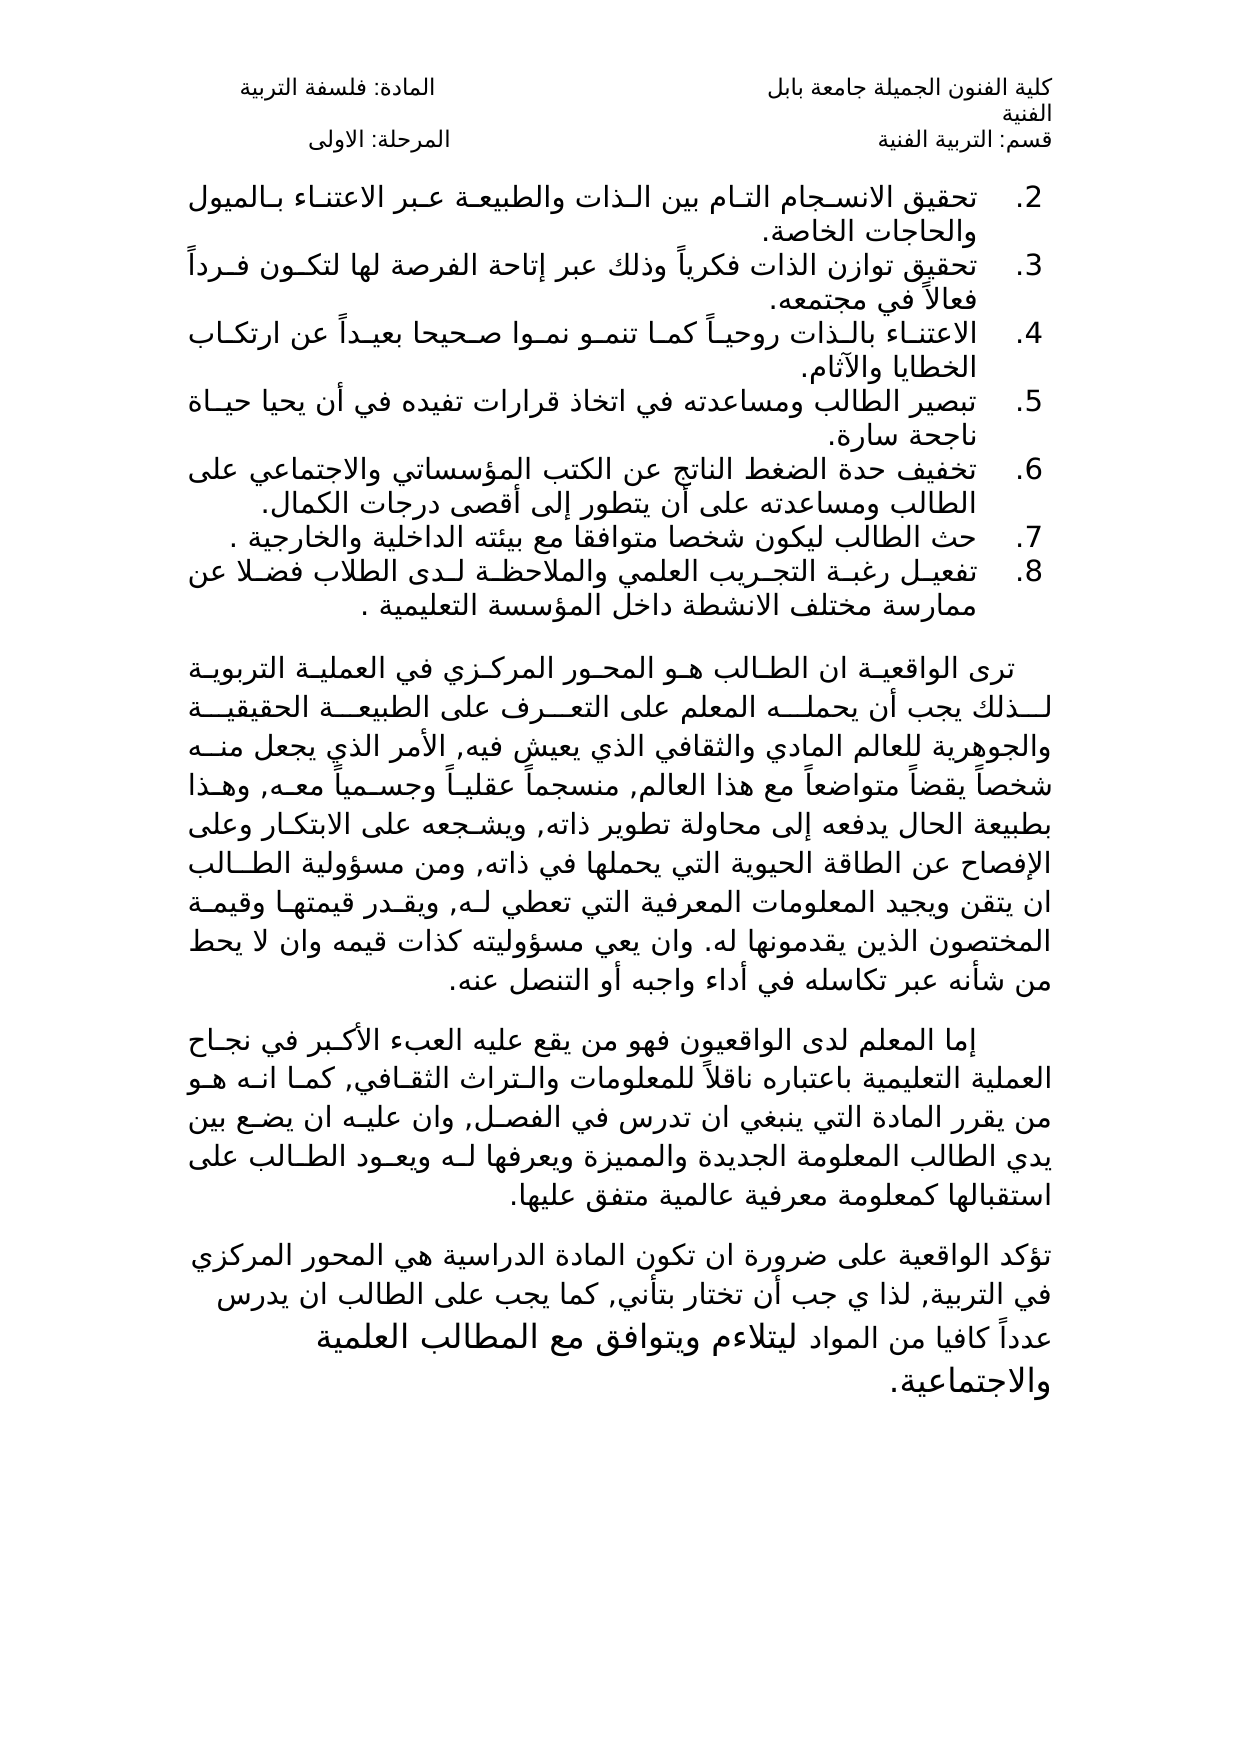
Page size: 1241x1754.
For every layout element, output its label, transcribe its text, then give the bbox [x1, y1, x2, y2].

list حث الطالب ليكون شخصا متوافقا مع بيئته الداخلية والخارجية . [187, 520, 1015, 554]
list تحقيق الانسجام التام بين الذات والطبيعة عبر الاعتناء بالميول والحاجات الخاصة. [187, 181, 1015, 249]
text ترى الواقعية ان الطالب هو المحور المركزي في العملية التربوية لذلك يجب أن يحمله المعلم على التعرف على الطبيعة الحقيقية والجوهرية للعالم المادي والثقافي الذي يعيش فيه, الأمر الذي يجعل منه شخصاً يقضاً متواضعاً مع هذا العالم, منسجماً عقلياً وجسمياً معه, وهذا بطبيعة الحال يدفعه إلى محاولة تطوير ذاته, ويشجعه على الابتكار وعلى الإفصاح عن الطاقة الحيوية التي يحملها في ذاته, ومن مسؤولية الطالب ان يتقن ويجيد المعلومات المعرفية التي تعطي له, ويقدر قيمتها وقيمة المختصون الذين يقدمونها له. وان يعي مسؤوليته كذات قيمه وان لا يحط من شأنه عبر تكاسله في أداء واجبه أو التنصل عنه. [187, 651, 1053, 997]
list تحقيق توازن الذات فكرياً وذلك عبر إتاحة الفرصة لها لتكون فرداً فعالاً في مجتمعه. [187, 249, 1015, 317]
list الاعتناء بالذات روحياً كما تنمو نموا صحيحا بعيداً عن ارتكاب الخطايا والآثام. [187, 317, 1015, 384]
list تفعيل رغبة التجريب العلمي والملاحظة لدى الطلاب فضلا عن ممارسة مختلف الانشطة داخل المؤسسة التعليمية . [187, 554, 1015, 622]
list تبصير الطالب ومساعدته في اتخاذ قرارات تفيده في أن يحيا حياة ناجحة سارة. [187, 384, 1015, 452]
list تخفيف حدة الضغط الناتج عن الكتب المؤسساتي والاجتماعي على الطالب ومساعدته على أن يتطور إلى أقصى درجات الكمال. [187, 452, 1015, 520]
text إما المعلم لدى الواقعيون فهو من يقع عليه العبء الأكبر في نجاح العملية التعليمية باعتباره ناقلاً للمعلومات والتراث الثقافي, كما انه هو من يقرر المادة التي ينبغي ان تدرس في الفصل, وان عليه ان يضع بين يدي الطالب المعلومة الجديدة والمميزة ويعرفها له ويعود الطالب على استقبالها كمعلومة معرفية عالمية متفق عليها. [187, 1023, 1053, 1213]
text تؤكد الواقعية على ضرورة ان تكون المادة الدراسية هي المحور المركزي في التربية, لذا ي جب أن تختار بتأني, كما يجب على الطالب ان يدرس عدداً كافيا من المواد ليتلاءم ويتوافق مع المطالب العلمية والاجتماعية. [187, 1238, 1053, 1401]
